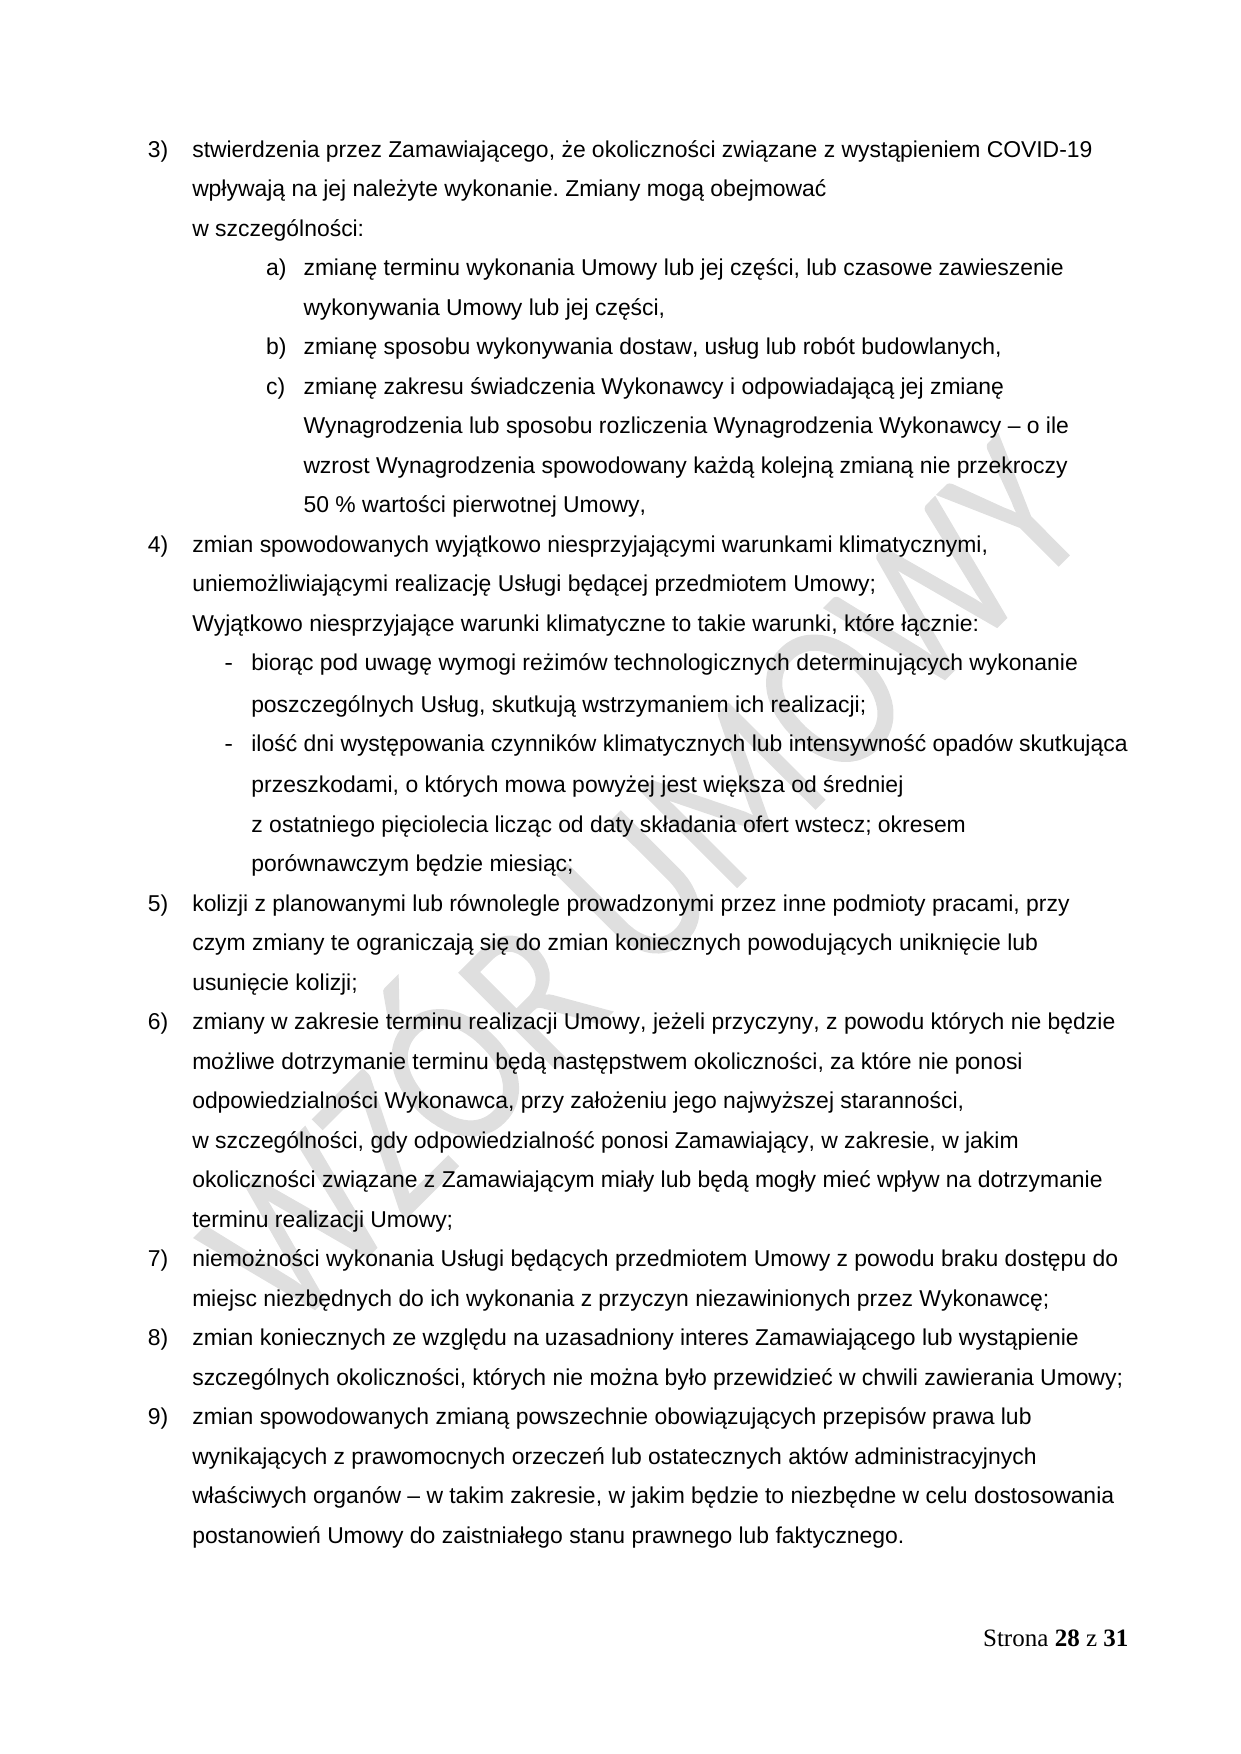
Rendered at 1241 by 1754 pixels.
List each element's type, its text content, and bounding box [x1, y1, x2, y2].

list zmian spowodowanych wyjątkowo niesprzyjającymi warunkami klimatycznymi, uniemożliwiającymi realizację Usługi będącej przedmiotem Umowy; [148, 531, 1128, 596]
list ilość dni występowania czynników klimatycznych lub intensywność opadów skutkująca przeszkodami, o których mowa powyżej jest większa od średniej z ostatniego pięciolecia licząc od daty składania ofert wstecz; okresem porównawczym będzie miesiąc; [222, 730, 1128, 877]
list zmiany w zakresie terminu realizacji Umowy, jeżeli przyczyny, z powodu których nie będzie możliwe dotrzymanie terminu będą następstwem okoliczności, za które nie ponosi odpowiedzialności Wykonawca, przy założeniu jego najwyższej staranności, w szczególności, gdy odpowiedzialność ponosi Zamawiający, w zakresie, w jakim okoliczności związane z Zamawiającym miały lub będą mogły mieć wpływ na dotrzymanie terminu realizacji Umowy; [148, 1008, 1128, 1232]
list biorąc pod uwagę wymogi reżimów technologicznych determinujących wykonanie poszczególnych Usług, skutkują wstrzymaniem ich realizacji; [222, 649, 1128, 717]
list zmian koniecznych ze względu na uzasadniony interes Zamawiającego lub wystąpienie szczególnych okoliczności, których nie można było przewidzieć w chwili zawierania Umowy; [148, 1324, 1128, 1390]
list zmian spowodowanych zmianą powszechnie obowiązujących przepisów prawa lub wynikających z prawomocnych orzeczeń lub ostatecznych aktów administracyjnych właściwych organów – w takim zakresie, w jakim będzie to niezbędne w celu dostosowania postanowień Umowy do zaistniałego stanu prawnego lub faktycznego. [148, 1403, 1128, 1548]
list zmianę terminu wykonania Umowy lub jej części, lub czasowe zawieszenie wykonywania Umowy lub jej części, [266, 254, 1128, 320]
text Wyjątkowo niesprzyjające warunki klimatyczne to takie warunki, które łącznie: [192, 609, 1128, 636]
list kolizji z planowanymi lub równolegle prowadzonymi przez inne podmioty pracami, przy czym zmiany te ograniczają się do zmian koniecznych powodujących uniknięcie lub usunięcie kolizji; [148, 890, 1128, 995]
list stwierdzenia przez Zamawiającego, że okoliczności związane z wystąpieniem COVID-19 wpływają na jej należyte wykonanie. Zmiany mogą obejmować w szczególności: [148, 136, 1128, 241]
list zmianę sposobu wykonywania dostaw, usług lub robót budowlanych, [266, 333, 1128, 359]
list zmianę zakresu świadczenia Wykonawcy i odpowiadającą jej zmianę Wynagrodzenia lub sposobu rozliczenia Wynagrodzenia Wykonawcy – o ile wzrost Wynagrodzenia spowodowany każdą kolejną zmianą nie przekroczy 50 % wartości pierwotnej Umowy, [266, 373, 1128, 517]
list niemożności wykonania Usługi będących przedmiotem Umowy z powodu braku dostępu do miejsc niezbędnych do ich wykonania z przyczyn niezawinionych przez Wykonawcę; [148, 1245, 1128, 1311]
